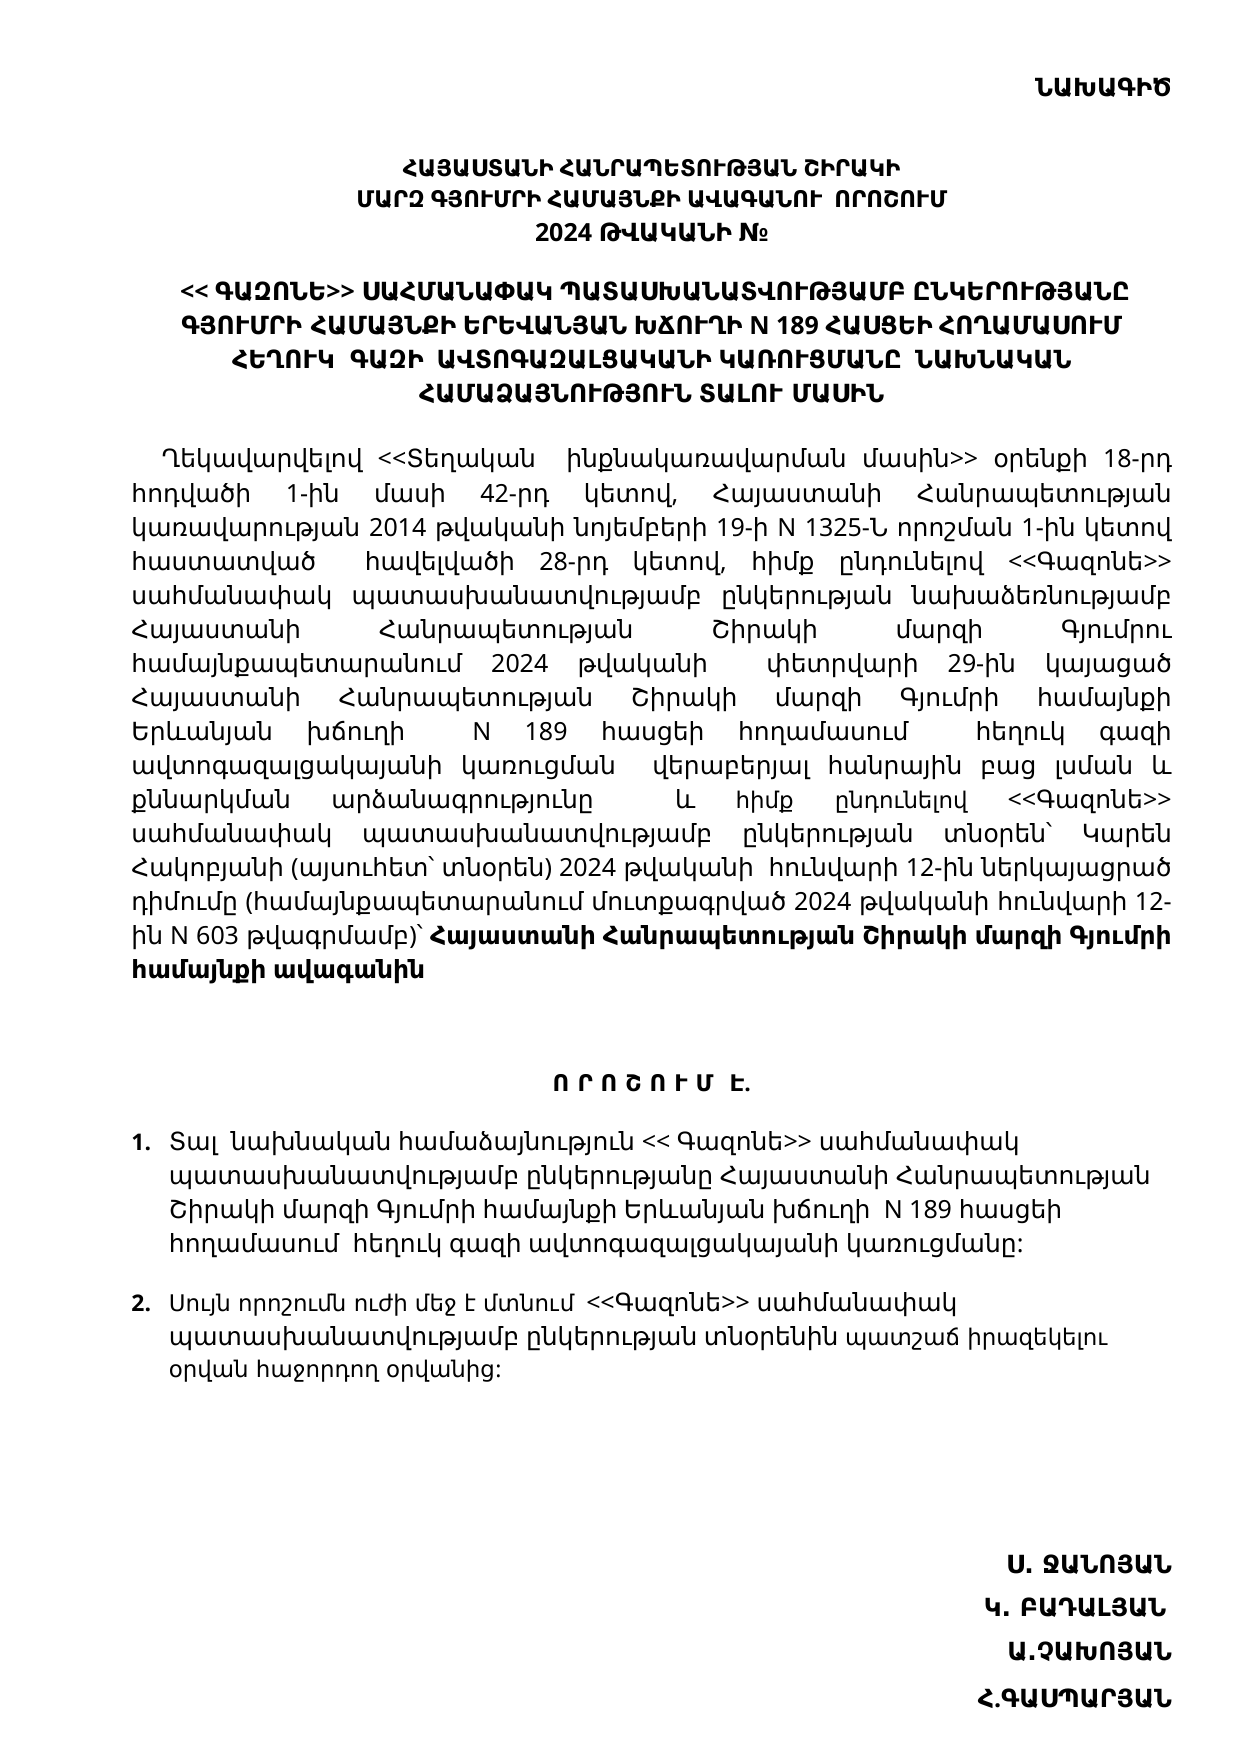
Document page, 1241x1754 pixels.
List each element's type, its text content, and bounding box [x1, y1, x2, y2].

text ՄԱՐԶ ԳՅՈՒՄՐԻ ՀԱՄԱՅՆՔԻ ԱՎԱԳԱՆՈՒ ՈՐՈՇՈՒՄ [131, 183, 1172, 214]
text ՆԱԽԱԳԻԾ [131, 70, 1172, 104]
text << ԳԱԶՈՆԵ>> ՍԱՀՄԱՆԱՓԱԿ ՊԱՏԱՍԽԱՆԱՏՎՈՒԹՅԱՄԲ ԸՆԿԵՐՈՒԹՅԱՆԸ ԳՅՈՒՄՐԻ ՀԱՄԱՅՆՔԻ ԵՐԵՎԱՆՅԱՆ ԽՃՈՒՂԻ N 189 ՀԱՍՑԵԻ ՀՈՂԱՄԱՍՈՒՄ ՀԵՂՈՒԿ ԳԱԶԻ ԱՎՏՈԳԱԶԱԼՑԱԿԱՆԻ ԿԱՌՈՒՑՄԱՆԸ ՆԱԽՆԱԿԱՆ ՀԱՄԱՁԱՅՆՈՒԹՅՈՒՆ ՏԱԼՈՒ ՄԱՍԻՆ [131, 274, 1172, 410]
text ՀԱՅԱՍՏԱՆԻ ՀԱՆՐԱՊԵՏՈՒԹՅԱՆ ՇԻՐԱԿԻ [131, 152, 1172, 183]
text Ա.ՉԱԽՈՅԱՆ [131, 1637, 1172, 1667]
text Կ. ԲԱԴԱԼՅԱՆ [131, 1594, 1166, 1623]
text Հ.ԳԱՍՊԱՐՅԱՆ [131, 1681, 1172, 1715]
list Տալ նախնական համաձայնություն << Գազոնե>> սահմանափակ պատասխանատվությամբ ընկերությանը Հայաստանի Հանրապետության Շիրակի մարզի Գյումրի համայնքի Երևանյան խճուղի N 189 հասցեի հողամասում հեղուկ գազի ավտոգազալցակայանի կառուցմանը: [131, 1124, 1172, 1260]
text 2024 ԹՎԱԿԱՆԻ № [131, 214, 1172, 249]
text Ո Ր Ո Շ Ո Ւ Մ Է. [131, 1067, 1172, 1099]
text Ղեկավարվելով <<Տեղական ինքնակառավարման մասին>> օրենքի 18-րդ հոդվածի 1-ին մասի 42-րդ կետով, Հայաստանի Հանրապետության կառավարության 2014 թվականի նոյեմբերի 19-ի N 1325-Ն որոշման 1-ին կետով հաստատված հավելվածի 28-րդ կետով, հիմք ընդունելով <<Գազոնե>> սահմանափակ պատասխանատվությամբ ընկերության նախաձեռնությամբ Հայաստանի Հանրապետության Շիրակի մարզի Գյումրու համայնքապետարանում 2024 թվականի փետրվարի 29-ին կայացած Հայաստանի Հանրապետության Շիրակի մարզի Գյումրի համայնքի Երևանյան խճուղի N 189 հասցեի հողամասում հեղուկ գազի ավտոգազալցակայանի կառուցման վերաբերյալ հանրային բաց լսման և քննարկման արձանագրությունը և հիմք ընդունելով <<Գազոնե>> սահմանափակ պատասխանատվությամբ ընկերության տնօրեն՝ Կարեն Հակոբյանի (այսուհետ՝ տնօրեն) 2024 թվականի հունվարի 12-ին ներկայացրած դիմումը (համայնքապետարանում մուտքագրված 2024 թվականի հունվարի 12-ին N 603 թվագրմամբ)՝ Հայաստանի Հանրապետության Շիրակի մարզի Գյումրի համայնքի ավագանին [131, 441, 1172, 986]
list Սույն որոշումն ուժի մեջ է մտնում <<Գազոնե>> սահմանափակ պատասխանատվությամբ ընկերության տնօրենին պատշաճ իրազեկելու օրվան հաջորդող օրվանից: [131, 1285, 1172, 1384]
text Ս. ՋԱՆՈՅԱՆ [131, 1550, 1172, 1579]
